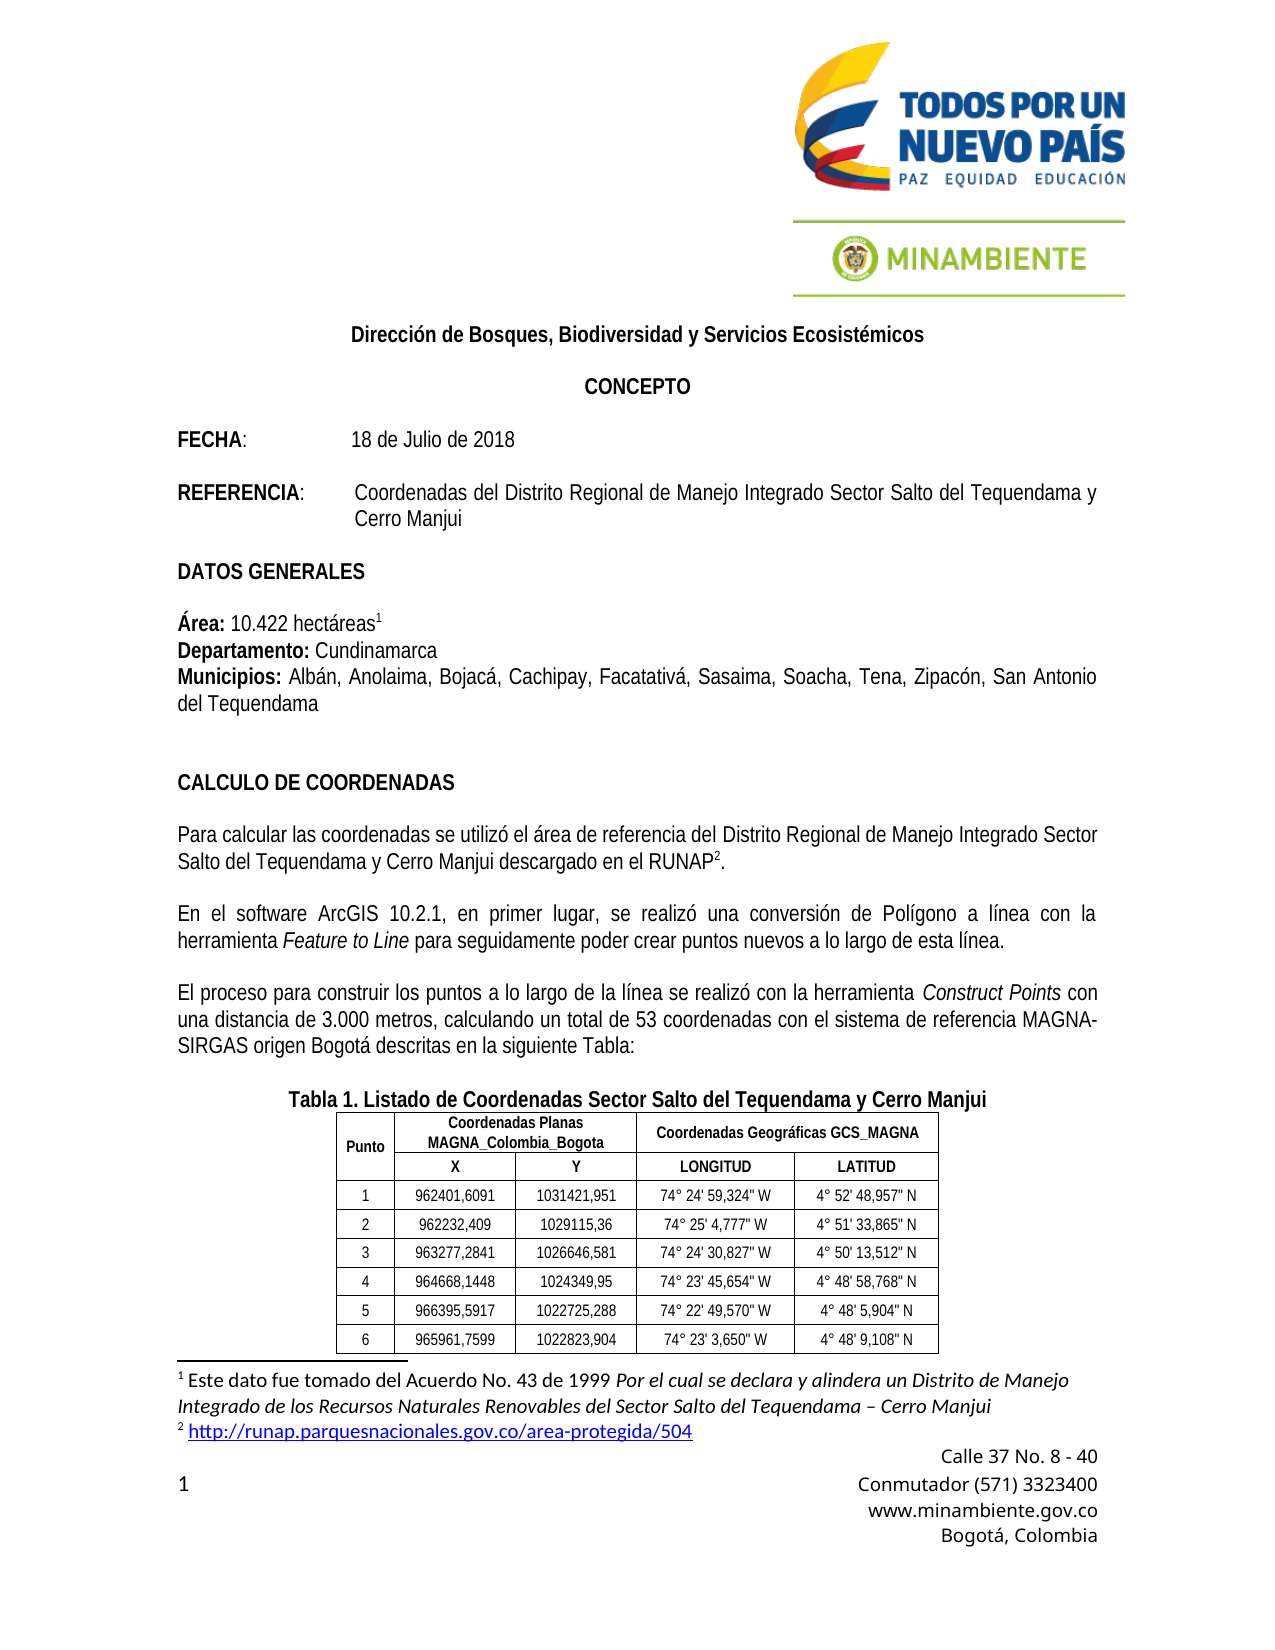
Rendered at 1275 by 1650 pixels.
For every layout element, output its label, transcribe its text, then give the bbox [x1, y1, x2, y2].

table_cell 4° 48' 58,768" N [795, 1268, 938, 1295]
table_cell 4° 52' 48,957" N [795, 1181, 938, 1209]
table_cell 963277,2841 [395, 1239, 515, 1267]
table_cell 4° 48' 5,904" N [795, 1296, 938, 1324]
table_header Coordenadas Geográficas GCS_MAGNA [637, 1113, 938, 1152]
table_cell 4 [337, 1268, 394, 1295]
table_cell 1022823,904 [516, 1325, 636, 1353]
table_cell 2 [337, 1210, 394, 1238]
text CONCEPTO [177, 373, 1098, 399]
table_header Punto [337, 1113, 394, 1180]
text Para calcular las coordenadas se utilizó el área de referencia del Distrito Regional de Manejo Integrado Sector Salto del Tequendama y Cerro Manjui descargado en el RUNAP. [177, 821, 1098, 874]
table_cell 965961,7599 [395, 1325, 515, 1353]
table_cell X [395, 1153, 515, 1180]
table_cell 966395,5917 [395, 1296, 515, 1324]
table_cell 1031421,951 [516, 1181, 636, 1209]
table_header Coordenadas Planas MAGNA_Colombia_Bogota [395, 1113, 636, 1152]
text FECHA: 18 de Julio de 2018 [177, 426, 1098, 452]
table_cell 74° 24' 30,827" W [637, 1239, 794, 1267]
table_cell 5 [337, 1296, 394, 1324]
table_cell 74° 22' 49,570" W [637, 1296, 794, 1324]
table_cell 74° 24' 59,324" W [637, 1181, 794, 1209]
table_cell 4° 51' 33,865" N [795, 1210, 938, 1238]
text Departamento: Cundinamarca [177, 637, 1098, 663]
table_cell 1024349,95 [516, 1268, 636, 1295]
table_cell 74° 23' 3,650" W [637, 1325, 794, 1353]
table_cell Y [516, 1153, 636, 1180]
table_cell 4° 50' 13,512" N [795, 1239, 938, 1267]
table_cell 1022725,288 [516, 1296, 636, 1324]
text DATOS GENERALES [177, 558, 1098, 584]
table_cell 4° 48' 9,108" N [795, 1325, 938, 1353]
table_cell 1029115,36 [516, 1210, 636, 1238]
table_cell 6 [337, 1325, 394, 1353]
table_cell 74° 25' 4,777" W [637, 1210, 794, 1238]
table_cell LATITUD [795, 1153, 938, 1180]
table_cell 962232,409 [395, 1210, 515, 1238]
table_cell 964668,1448 [395, 1268, 515, 1295]
text En el software ArcGIS 10.2.1, en primer lugar, se realizó una conversión de Polígono a línea con la herramienta Feature to Line para seguidamente poder crear puntos nuevos a lo largo de esta línea. [177, 900, 1098, 953]
text Dirección de Bosques, Biodiversidad y Servicios Ecosistémicos [177, 321, 1098, 347]
table_cell 962401,6091 [395, 1181, 515, 1209]
text Tabla 1. Listado de Coordenadas Sector Salto del Tequendama y Cerro Manjui [177, 1086, 1098, 1112]
table_cell 3 [337, 1239, 394, 1267]
text CALCULO DE COORDENADAS [177, 768, 1098, 795]
table_cell LONGITUD [637, 1153, 794, 1180]
text REFERENCIA: Coordenadas del Distrito Regional de Manejo Integrado Sector Salto del Tequendama y Cerro Manjui [177, 479, 1098, 531]
text El proceso para construir los puntos a lo largo de la línea se realizó con la herramienta Construct Points con una distancia de 3.000 metros, calculando un total de 53 coordenadas con el sistema de referencia MAGNA-SIRGAS origen Bogotá descritas en la siguiente Tabla: [177, 979, 1098, 1058]
text Área: 10.422 hectáreas [177, 610, 1098, 637]
table_cell 74° 23' 45,654" W [637, 1268, 794, 1295]
table_cell 1 [337, 1181, 394, 1209]
table_cell 1026646,581 [516, 1239, 636, 1267]
text Municipios: Albán, Anolaima, Bojacá, Cachipay, Facatativá, Sasaima, Soacha, Tena, Zipacón, San Antonio del Tequendama [177, 663, 1098, 716]
picture [792, 42, 1126, 297]
